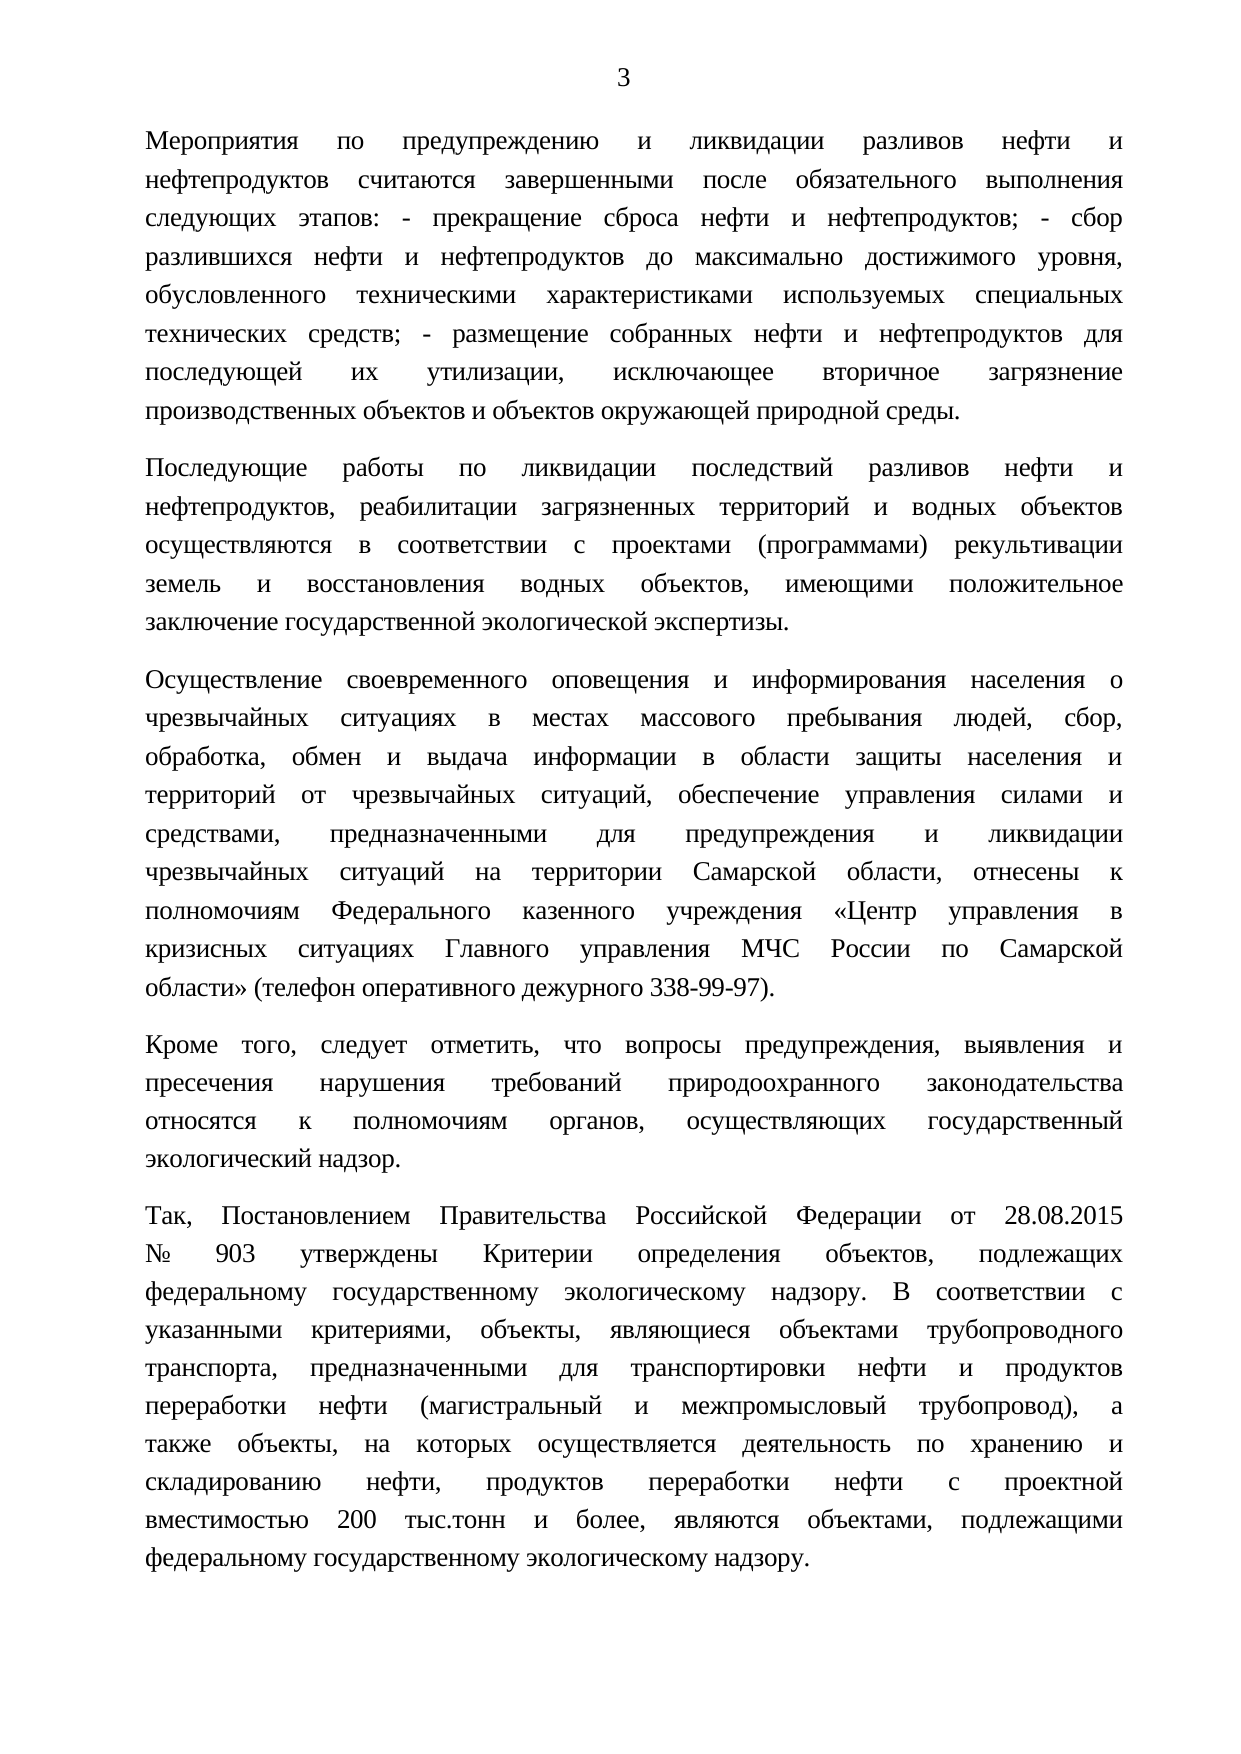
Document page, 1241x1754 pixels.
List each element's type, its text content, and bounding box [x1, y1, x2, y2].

text 3 [118, 64, 1129, 92]
text Кроме того, следует отметить, что вопросы предупреждения, выявления и пресечения нарушения требований природоохранного законодательства относятся к полномочиям органов, осуществляющих государственный экологический надзор. [145, 1023, 1123, 1175]
text Так, Постановлением Правительства Российской Федерации от 28.08.2015 № 903 утверждены Критерии определения объектов, подлежащих федеральному государственному экологическому надзору. В соответствии с указанными критериями, объекты, являющиеся объектами трубопроводного транспорта, предназначенными для транспортировки нефти и продуктов переработки нефти (магистральный и межпромысловый трубопровод), а также объекты, на которых осуществляется деятельность по хранению и складированию нефти, продуктов переработки нефти с проектной вместимостью 200 тыс.тонн и более, являются объектами, подлежащими федеральному государственному экологическому надзору. [145, 1194, 1123, 1574]
text Осуществление своевременного оповещения и информирования населения о чрезвычайных ситуациях в местах массового пребывания людей, сбор, обработка, обмен и выдача информации в области защиты населения и территорий от чрезвычайных ситуаций, обеспечение управления силами и средствами, предназначенными для предупреждения и ликвидации чрезвычайных ситуаций на территории Самарской области, отнесены к полномочиям Федерального казенного учреждения «Центр управления в кризисных ситуациях Главного управления МЧС России по Самарской области» (телефон оперативного дежурного 338-99-97). [145, 657, 1123, 1004]
text Мероприятия по предупреждению и ликвидации разливов нефти и нефтепродуктов считаются завершенными после обязательного выполнения следующих этапов: - прекращение сброса нефти и нефтепродуктов; - сбор разлившихся нефти и нефтепродуктов до максимально достижимого уровня, обусловленного техническими характеристиками используемых специальных технических средств; - размещение собранных нефти и нефтепродуктов для последующей их утилизации, исключающее вторичное загрязнение производственных объектов и объектов окружающей природной среды. [145, 119, 1123, 427]
text Последующие работы по ликвидации последствий разливов нефти и нефтепродуктов, реабилитации загрязненных территорий и водных объектов осуществляются в соответствии с проектами (программами) рекультивации земель и восстановления водных объектов, имеющими положительное заключение государственной экологической экспертизы. [145, 446, 1123, 638]
